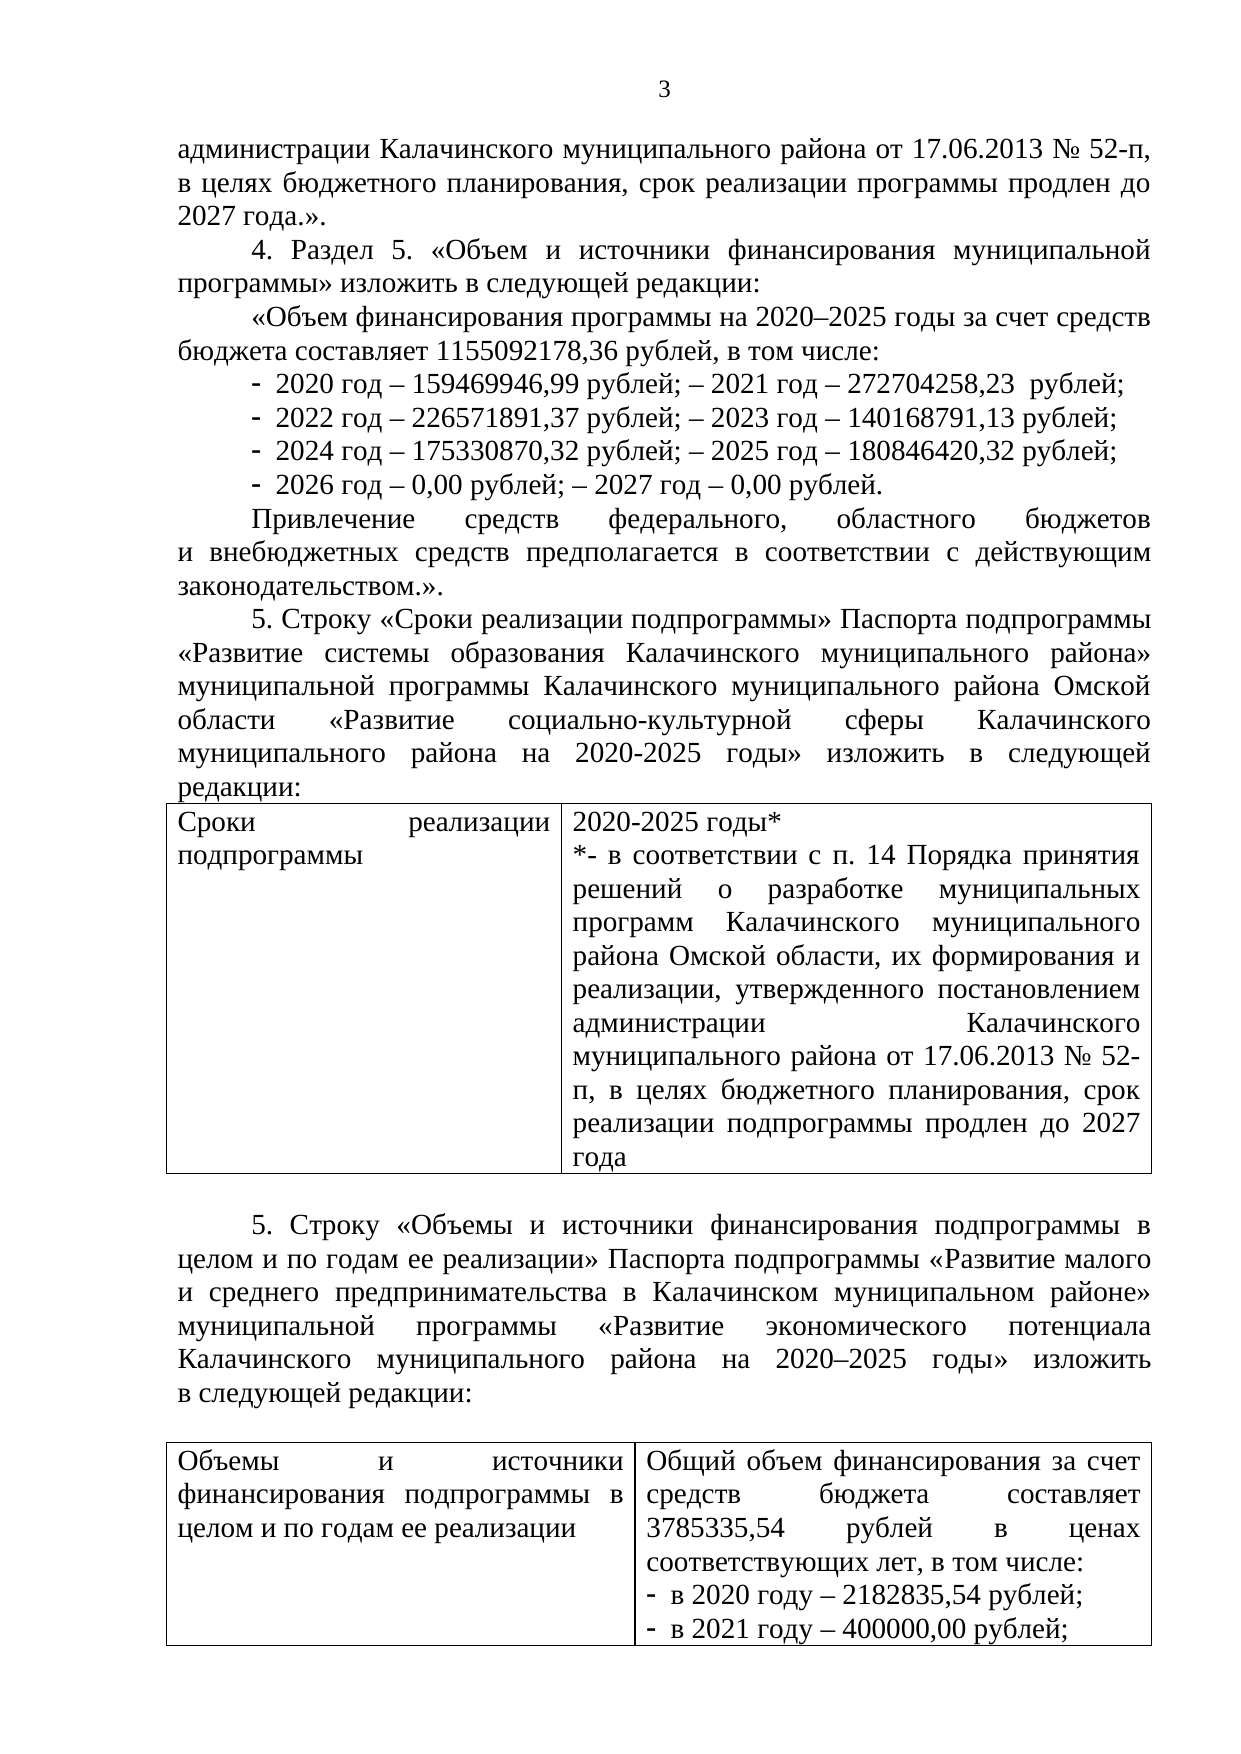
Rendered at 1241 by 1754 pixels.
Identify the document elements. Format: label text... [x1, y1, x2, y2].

text 4. Раздел 5. «Объем и источники финансирования муниципальной программы» изложить в следующей редакции: [177, 232, 1152, 299]
text 5. Строку «Сроки реализации подпрограммы» Паспорта подпрограммы «Развитие системы образования Калачинского муниципального района» муниципальной программы Калачинского муниципального района Омской области «Развитие социально-культурной сферы Калачинского муниципального района на 2020-2025 годы» изложить в следующей редакции: [177, 601, 1152, 803]
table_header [636, 1443, 1151, 1644]
list 2020 год – 159469946,99 рублей; – 2021 год – 272704258,23 рублей; [177, 366, 1152, 400]
list 2026 год – 0,00 рублей; – 2027 год – 0,00 рублей. [177, 467, 1152, 501]
table_header Сроки реализации подпрограммы [167, 804, 561, 1173]
list 2022 год – 226571891,37 рублей; – 2023 год – 140168791,13 рублей; [177, 400, 1152, 433]
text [177, 131, 1152, 232]
table_header 2020-2025 годы* *- в соответствии с п. 14 Порядка принятия решений о разработке муниципальных программ Калачинского муниципального района Омской области, их формирования и реализации, утвержденного постановлением администрации Калачинского муниципального района от 17.06.2013 № 52-п, в целях бюджетного планирования, срок реализации подпрограммы продлен до 2027 года [562, 804, 1151, 1173]
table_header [167, 1443, 634, 1644]
text Привлечение средств федерального, областного бюджетов и внебюджетных средств предполагается в соответствии с действующим законодательством.». [177, 501, 1152, 601]
text 5. Строку «Объемы и источники финансирования подпрограммы в целом и по годам ее реализации» Паспорта подпрограммы «Развитие малого и среднего предпринимательства в Калачинском муниципальном районе» муниципальной программы «Развитие экономического потенциала Калачинского муниципального района на 2020–2025 годы» изложить в следующей редакции: [177, 1207, 1152, 1408]
text «Объем финансирования программы на 2020–2025 годы за счет средств бюджета составляет 1155092178,36 рублей, в том числе: [177, 299, 1152, 366]
list 2024 год – 175330870,32 рублей; – 2025 год – 180846420,32 рублей; [177, 433, 1152, 467]
